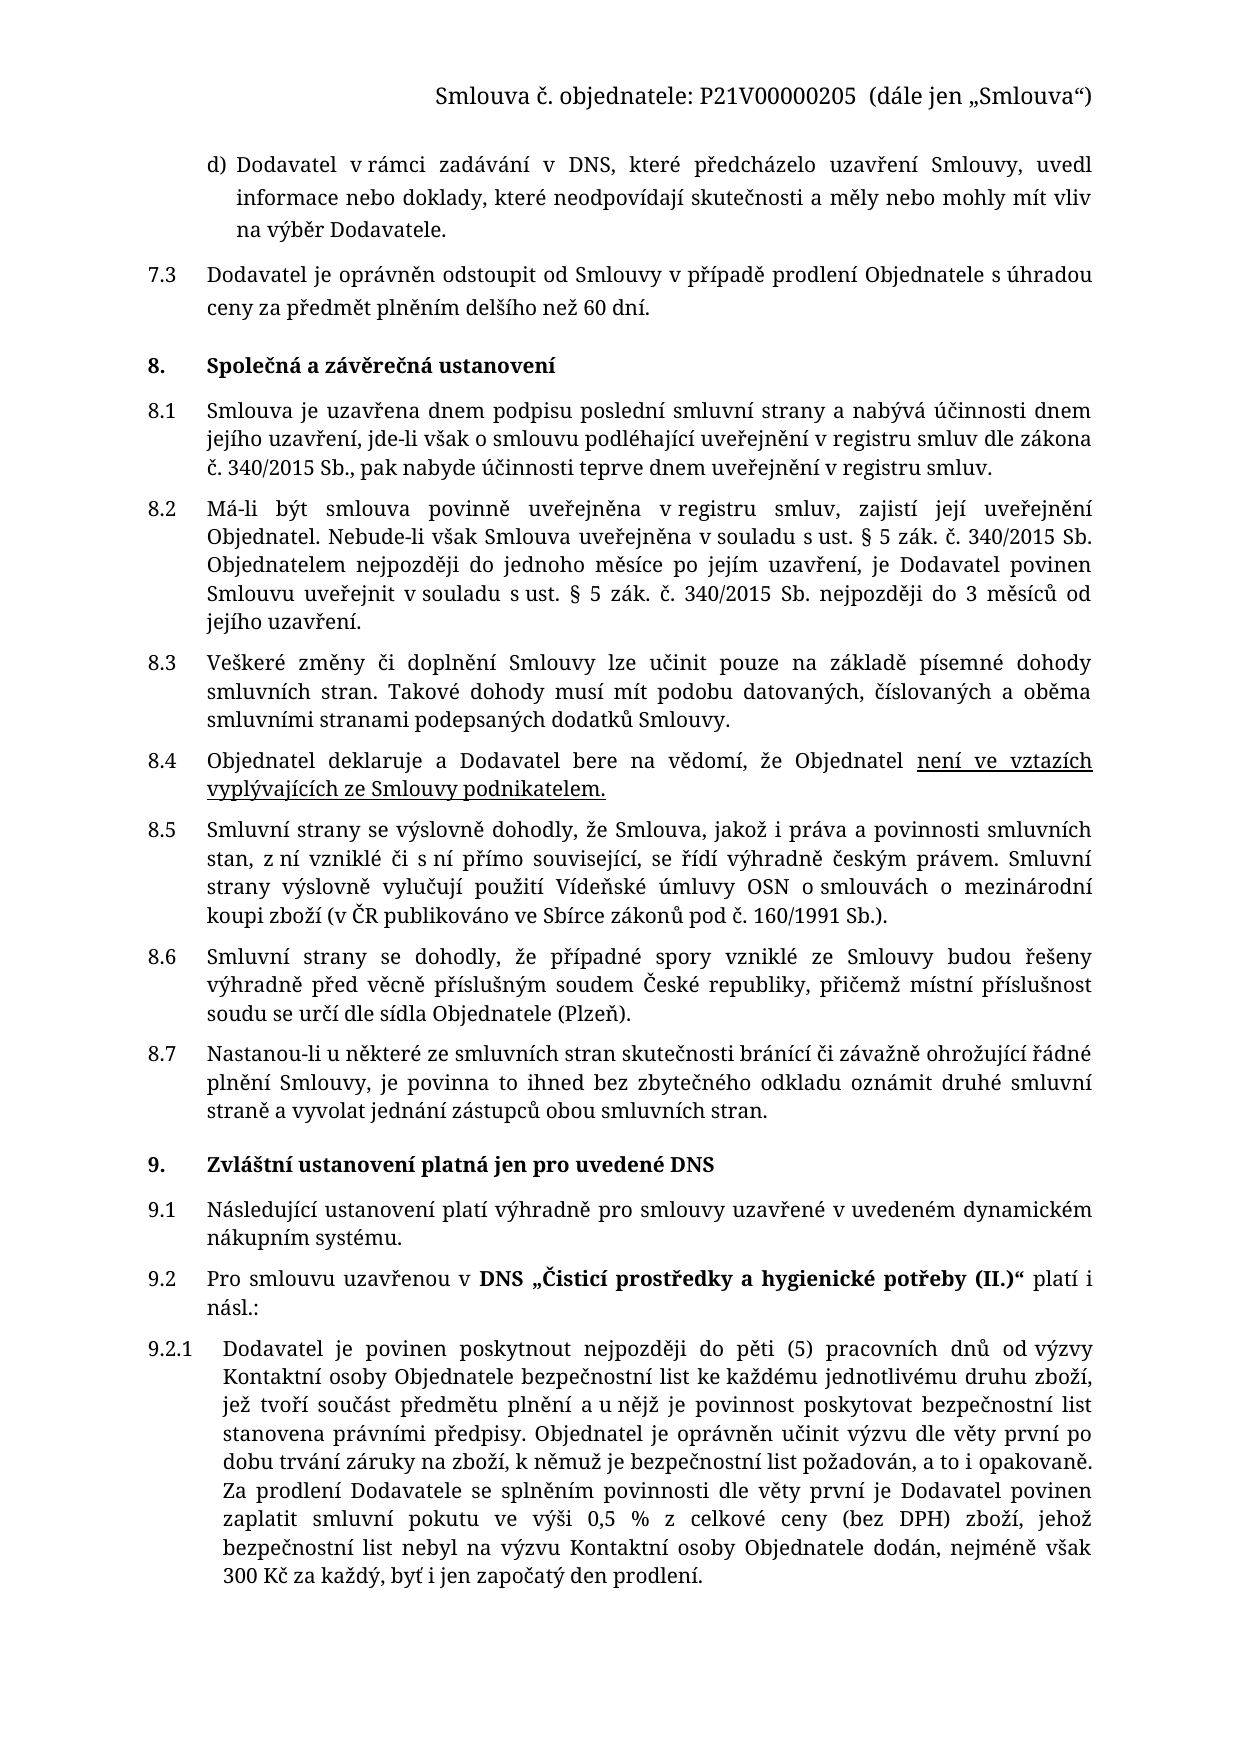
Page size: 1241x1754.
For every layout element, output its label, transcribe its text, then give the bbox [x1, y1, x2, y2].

list Smluvní strany se dohodly, že případné spory vzniklé ze Smlouvy budou řešeny výhradně před věcně příslušným soudem České republiky, přičemž místní příslušnost soudu se určí dle sídla Objednatele (Plzeň). [148, 942, 1093, 1027]
list Dodavatel je povinen poskytnout nejpozději do pěti (5) pracovních dnů od výzvy Kontaktní osoby Objednatele bezpečnostní list ke každému jednotlivému druhu zboží, jež tvoří součást předmětu plnění a u nějž je povinnost poskytovat bezpečnostní list stanovena právními předpisy. Objednatel je oprávněn učinit výzvu dle věty první po dobu trvání záruky na zboží, k němuž je bezpečnostní list požadován, a to i opakovaně. Za prodlení Dodavatele se splněním povinnosti dle věty první je Dodavatel povinen zaplatit smluvní pokutu ve výši 0,5 % z celkové ceny (bez DPH) zboží, jehož bezpečnostní list nebyl na výzvu Kontaktní osoby Objednatele dodán, nejméně však 300 Kč za každý, byť i jen započatý den prodlení. [148, 1334, 1093, 1590]
list Následující ustanovení platí výhradně pro smlouvy uzavřené v uvedeném dynamickém nákupním systému. [148, 1195, 1093, 1252]
list Smluvní strany se výslovně dohodly, že Smlouva, jakož i práva a povinnosti smluvních stan, z ní vzniklé či s ní přímo související, se řídí výhradně českým právem. Smluvní strany výslovně vylučují použití Vídeňské úmluvy OSN o smlouvách o mezinárodní koupi zboží (v ČR publikováno ve Sbírce zákonů pod č. 160/1991 Sb.). [148, 816, 1093, 929]
list Společná a závěrečná ustanovení [148, 351, 1093, 379]
list Zvláštní ustanovení platná jen pro uvedené DNS [148, 1150, 1093, 1178]
list Má-li být smlouva povinně uveřejněna v registru smluv, zajistí její uveřejnění Objednatel. Nebude-li však Smlouva uveřejněna v souladu s ust. § 5 zák. č. 340/2015 Sb. Objednatelem nejpozději do jednoho měsíce po jejím uzavření, je Dodavatel povinen Smlouvu uveřejnit v souladu s ust. § 5 zák. č. 340/2015 Sb. nejpozději do 3 měsíců od jejího uzavření. [148, 494, 1093, 636]
list Objednatel deklaruje a Dodavatel bere na vědomí, že Objednatel není ve vztazích vyplývajících ze Smlouvy podnikatelem. [148, 746, 1093, 803]
list Nastanou-li u některé ze smluvních stran skutečnosti bránící či závažně ohrožující řádné plnění Smlouvy, je povinna to ihned bez zbytečného odkladu oznámit druhé smluvní straně a vyvolat jednání zástupců obou smluvních stran. [148, 1039, 1093, 1125]
list Dodavatel v rámci zadávání v DNS, které předcházelo uzavření Smlouvy, uvedl informace nebo doklady, které neodpovídají skutečnosti a měly nebo mohly mít vliv na výběr Dodavatele. [207, 150, 1093, 244]
list Smlouva je uzavřena dnem podpisu poslední smluvní strany a nabývá účinnosti dnem jejího uzavření, jde-li však o smlouvu podléhající uveřejnění v registru smluv dle zákona č. 340/2015 Sb., pak nabyde účinnosti teprve dnem uveřejnění v registru smluv. [148, 396, 1093, 481]
list Pro smlouvu uzavřenou v DNS „Čisticí prostředky a hygienické potřeby (II.)“ platí i násl.: [148, 1264, 1093, 1321]
list Dodavatel je oprávněn odstoupit od Smlouvy v případě prodlení Objednatele s úhradou ceny za předmět plněním delšího než 60 dní. [148, 261, 1093, 322]
list Veškeré změny či doplnění Smlouvy lze učinit pouze na základě písemné dohody smluvních stran. Takové dohody musí mít podobu datovaných, číslovaných a oběma smluvními stranami podepsaných dodatků Smlouvy. [148, 648, 1093, 734]
